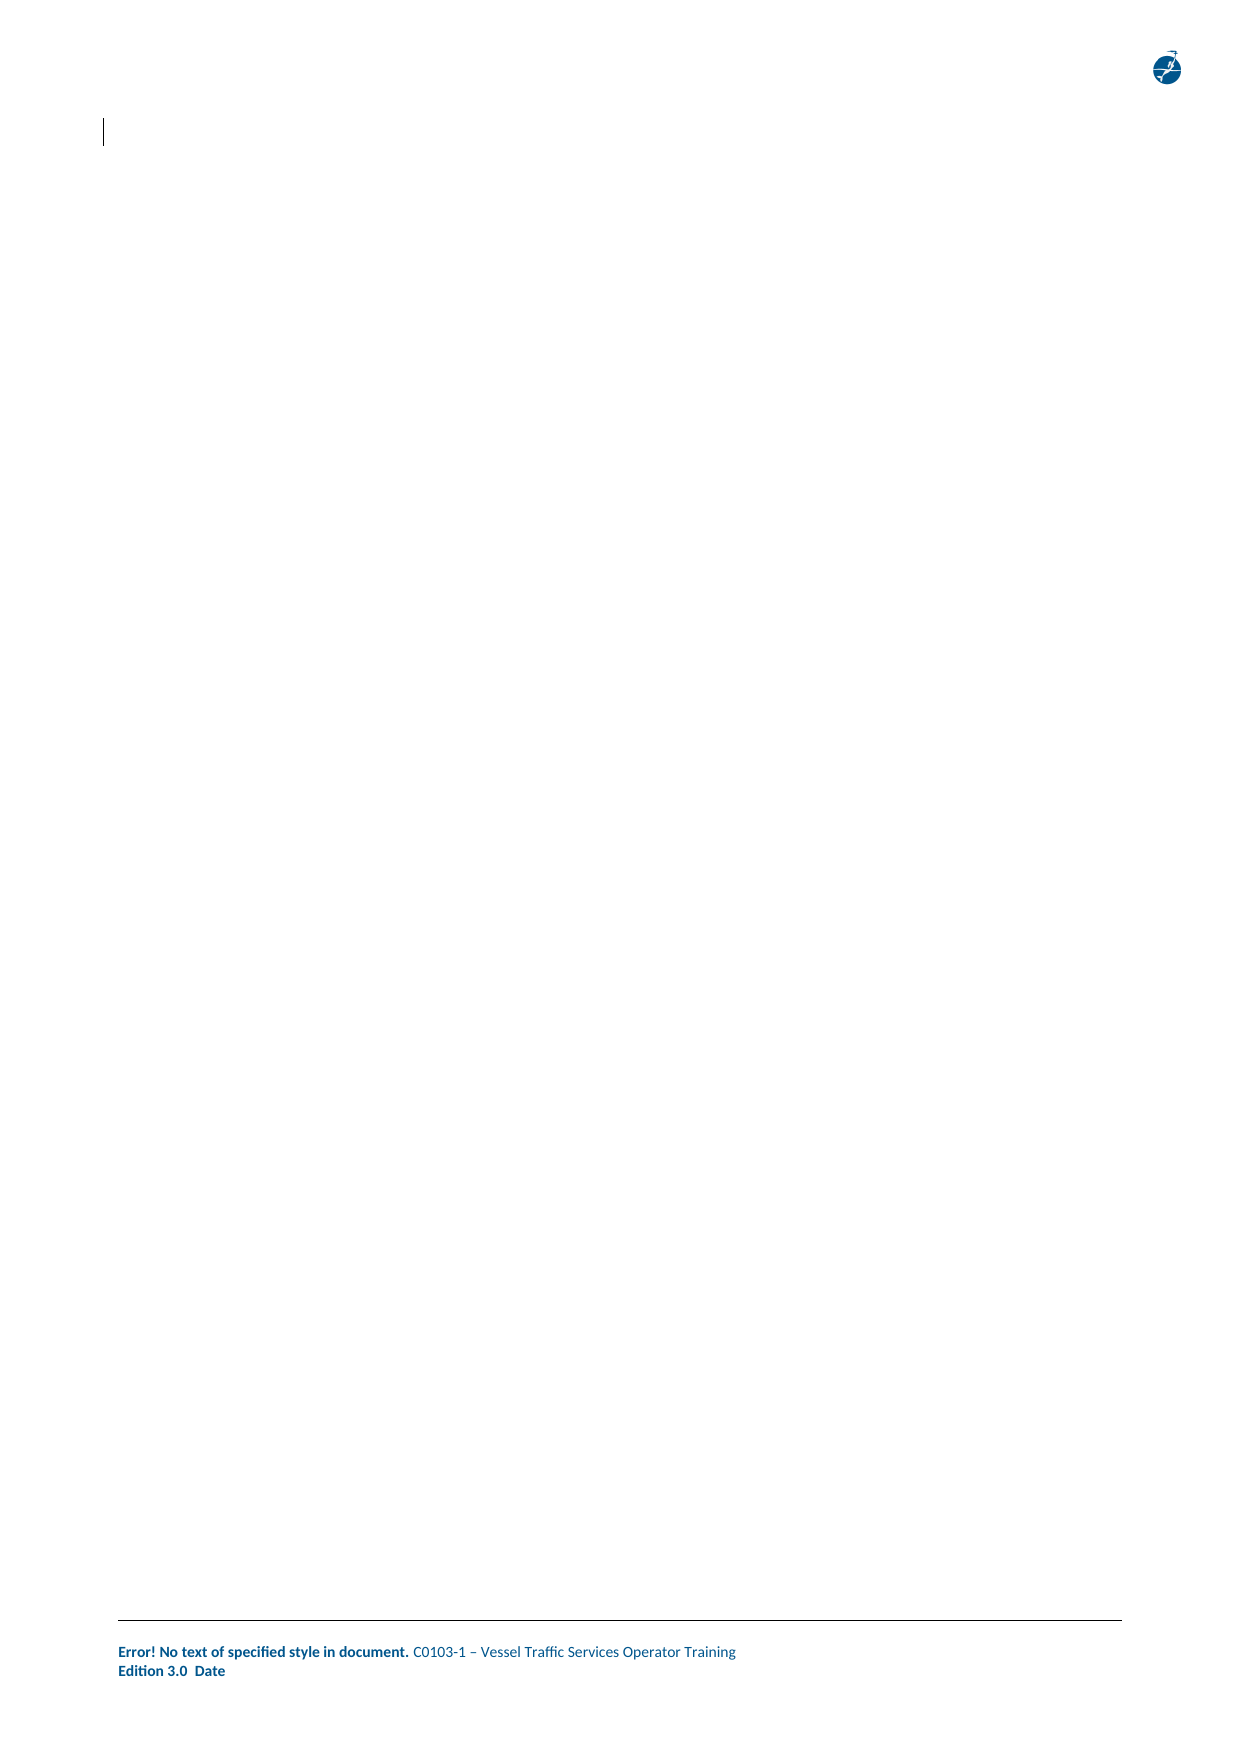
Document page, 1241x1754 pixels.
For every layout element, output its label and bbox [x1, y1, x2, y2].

picture [1121, 1, 1241, 119]
